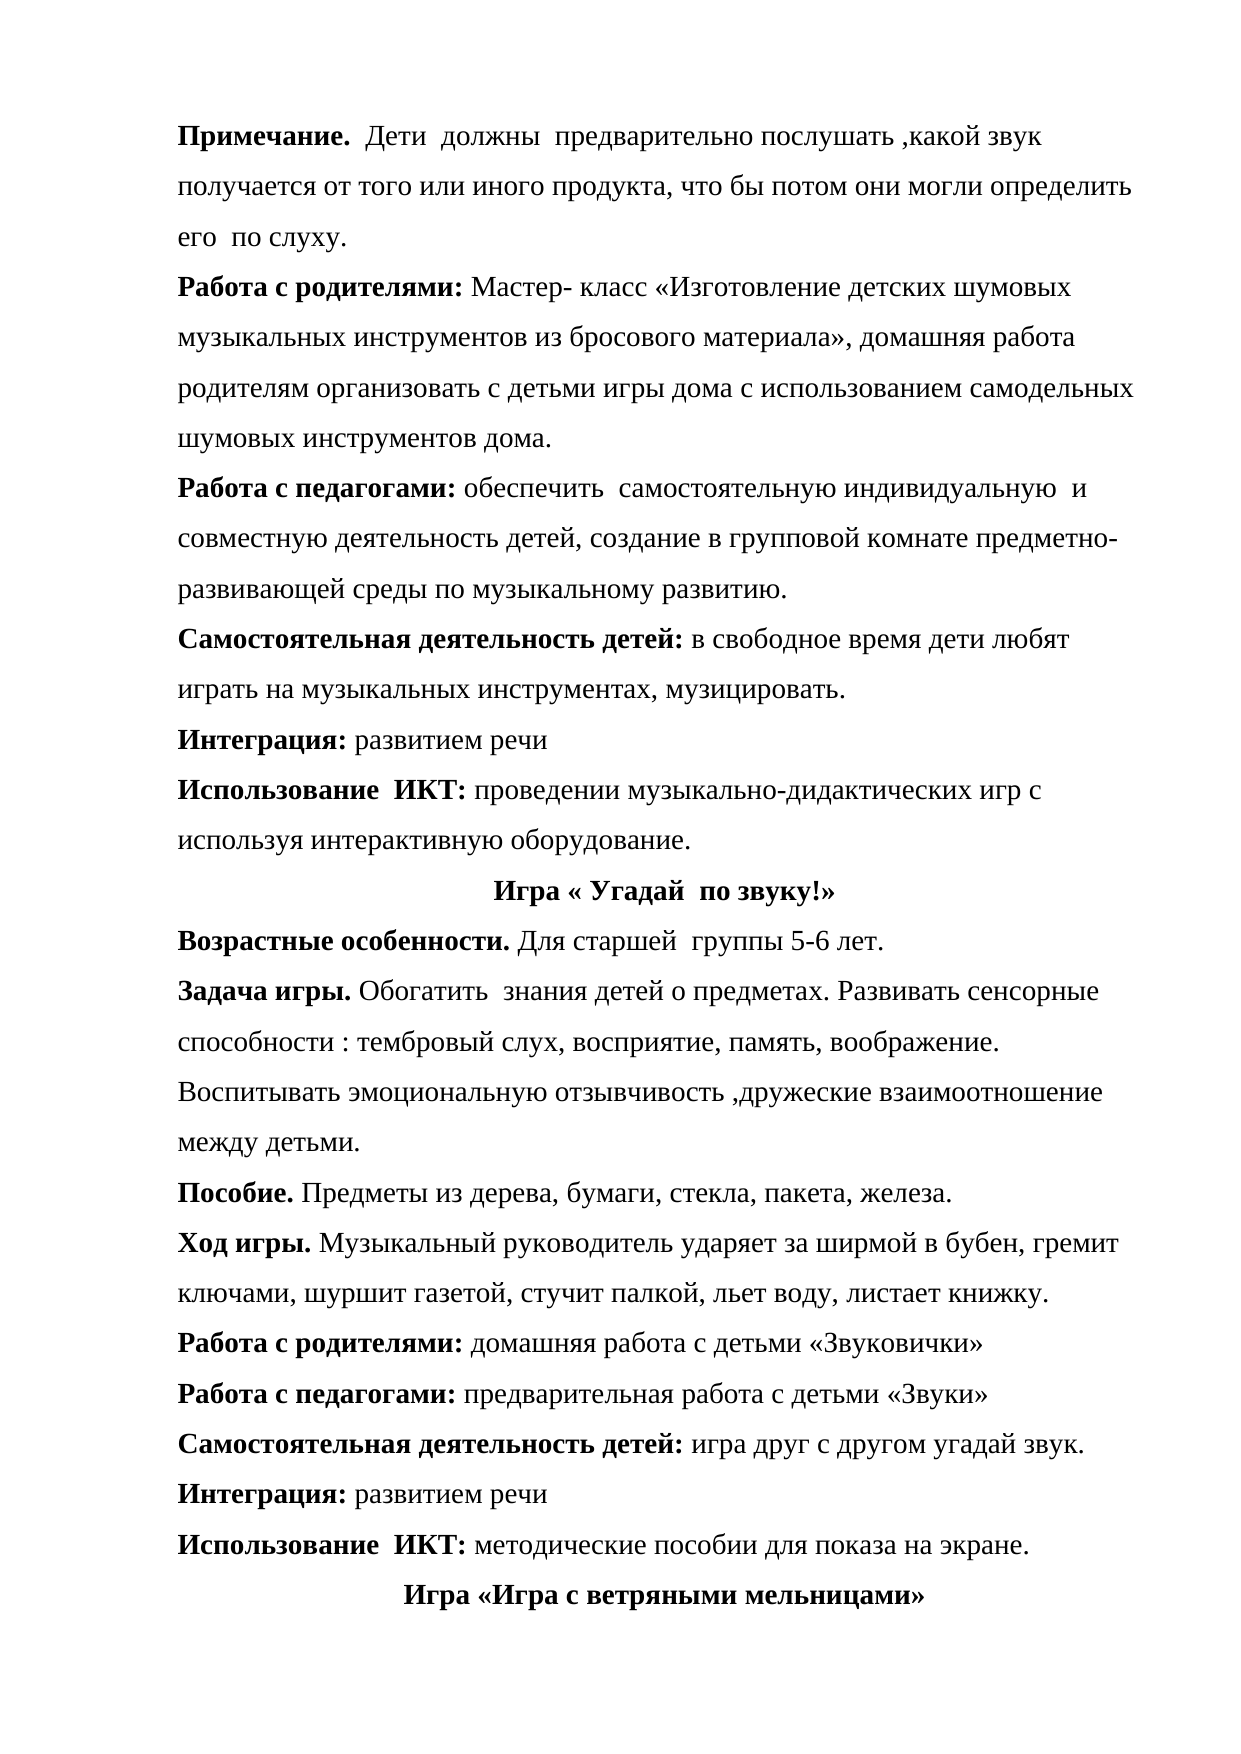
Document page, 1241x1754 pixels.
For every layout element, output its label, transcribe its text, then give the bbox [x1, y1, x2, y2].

text Работа с родителями: домашняя работа с детьми «Звуковички» [177, 1326, 1152, 1359]
text Самостоятельная деятельность детей: в свободное время дети любят играть на музыкальных инструментах, музицировать. [177, 621, 1152, 705]
text Задача игры. Обогатить знания детей о предметах. Развивать сенсорные способности : тембровый слух, восприятие, память, воображение. Воспитывать эмоциональную отзывчивость ,дружеские взаимоотношение между детьми. [177, 973, 1152, 1158]
text Работа с родителями: Мастер- класс «Изготовление детских шумовых музыкальных инструментов из бросового материала», домашняя работа родителям организовать с детьми игры дома с использованием самодельных шумовых инструментов дома. [177, 269, 1152, 453]
text Пособие. Предметы из дерева, бумаги, стекла, пакета, железа. [177, 1175, 1152, 1208]
text Самостоятельная деятельность детей: игра друг с другом угадай звук. [177, 1426, 1152, 1460]
text Игра « Угадай по звуку!» [177, 873, 1152, 906]
text Использование ИКТ: проведении музыкально-дидактических игр с используя интерактивную оборудование. [177, 772, 1152, 856]
text Примечание. Дети должны предварительно послушать ,какой звук получается от того или иного продукта, что бы потом они могли определить его по слуху. [177, 118, 1152, 252]
text Интеграция: развитием речи [177, 1477, 1152, 1510]
text Интеграция: развитием речи [177, 722, 1152, 755]
text Использование ИКТ: методические пособии для показа на экране. [177, 1527, 1152, 1560]
text Игра «Игра с ветряными мельницами» [177, 1577, 1152, 1611]
text Работа с педагогами: предварительная работа с детьми «Звуки» [177, 1376, 1152, 1409]
text Возрастные особенности. Для старшей группы 5-6 лет. [177, 923, 1152, 957]
text Работа с педагогами: обеспечить самостоятельную индивидуальную и совместную деятельность детей, создание в групповой комнате предметно-развивающей среды по музыкальному развитию. [177, 470, 1152, 604]
text Ход игры. Музыкальный руководитель ударяет за ширмой в бубен, гремит ключами, шуршит газетой, стучит палкой, льет воду, листает книжку. [177, 1225, 1152, 1309]
